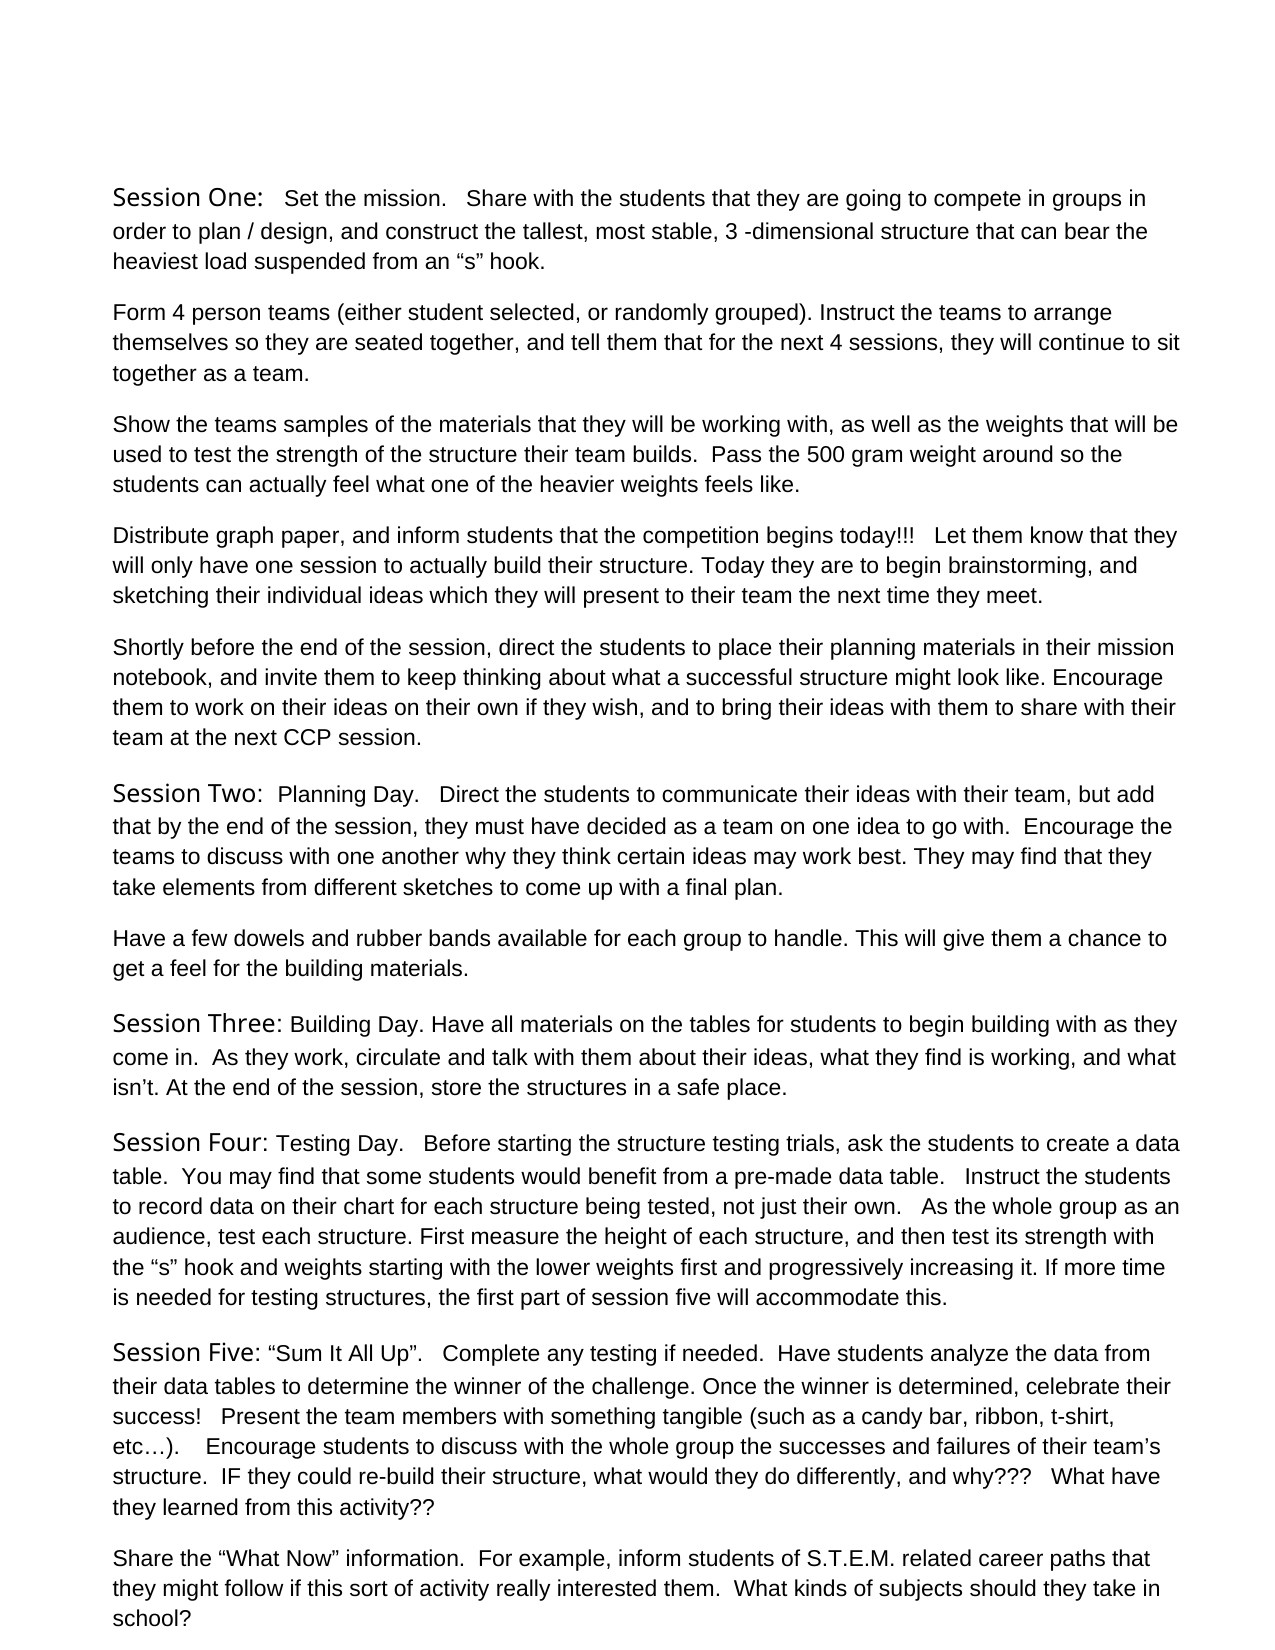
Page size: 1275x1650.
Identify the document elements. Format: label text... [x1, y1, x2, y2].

text Form 4 person teams (either student selected, or randomly grouped). Instruct the teams to arrange themselves so they are seated together, and tell them that for the next 4 sessions, they will continue to sit together as a team. [112, 299, 1181, 386]
text Have a few dowels and rubber bands available for each group to handle. This will give them a chance to get a feel for the building materials. [112, 924, 1181, 981]
text Session One: Set the mission. Share with the students that they are going to compete in groups in order to plan / design, and construct the tallest, most stable, 3 -dimensional structure that can bear the heaviest load suspended from an “s” hook. [112, 180, 1181, 274]
text Distribute graph paper, and inform students that the competition begins today!!! Let them know that they will only have one session to actually build their structure. Today they are to begin brainstorming, and sketching their individual ideas which they will present to their team the next time they meet. [112, 522, 1181, 609]
text Session Five: “Sum It All Up”. Complete any testing if needed. Have students analyze the data from their data tables to determine the winner of the challenge. Once the winner is determined, celebrate their success! Present the team members with something tangible (such as a candy bar, ribbon, t-shirt, etc…). Encourage students to discuss with the whole group the successes and failures of their team’s structure. IF they could re-build their structure, what would they do differently, and why??? What have they learned from this activity?? [112, 1335, 1181, 1520]
text Shortly before the end of the session, direct the students to place their planning materials in their mission notebook, and invite them to keep thinking about what a successful structure might look like. Encourage them to work on their ideas on their own if they wish, and to bring their ideas with them to share with their team at the next CCP session. [112, 633, 1181, 751]
text Session Two: Planning Day. Direct the students to communicate their ideas with their team, but add that by the end of the session, they must have decided as a team on one idea to go with. Encourage the teams to discuss with one another why they think certain ideas may work best. They may find that they take elements from different sketches to come up with a final plan. [112, 775, 1181, 900]
text Show the teams samples of the materials that they will be working with, as well as the weights that will be used to test the strength of the structure their team builds. Pass the 500 gram weight around so the students can actually feel what one of the heavier weights feels like. [112, 411, 1181, 497]
text Share the “What Now” information. For example, inform students of S.T.E.M. related career paths that they might follow if this sort of activity really interested them. What kinds of subjects should they take in school? [112, 1544, 1181, 1631]
text Session Three: Building Day. Have all materials on the tables for students to begin building with as they come in. As they work, circulate and talk with them about their ideas, what they find is working, and what isn’t. At the end of the session, store the structures in a safe place. [112, 1006, 1181, 1100]
text Session Four: Testing Day. Before starting the structure testing trials, ask the students to create a data table. You may find that some students would benefit from a pre-made data table. Instruct the students to record data on their chart for each structure being tested, not just their own. As the whole group as an audience, test each structure. First measure the height of each structure, and then test its strength with the “s” hook and weights starting with the lower weights first and progressively increasing it. If more time is needed for testing structures, the first part of session five will accommodate this. [112, 1125, 1181, 1310]
